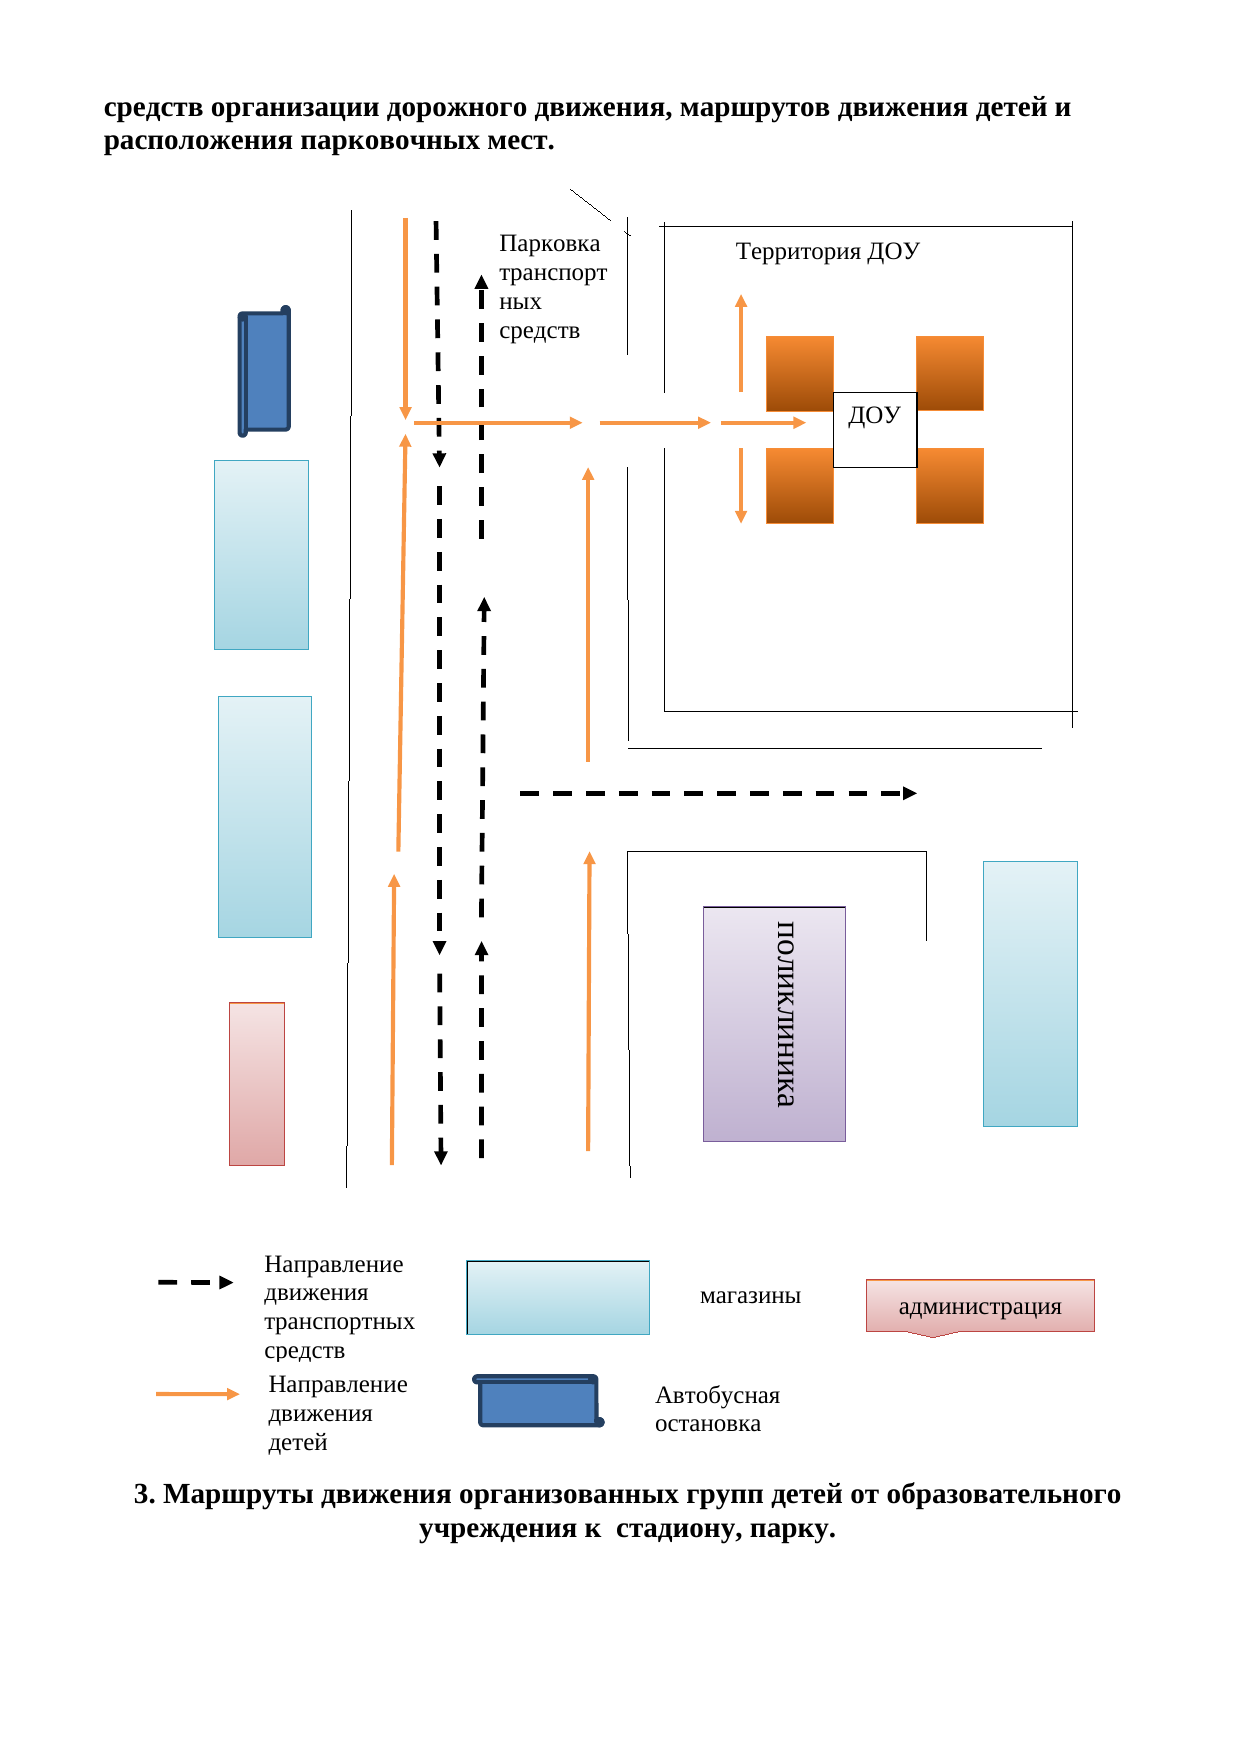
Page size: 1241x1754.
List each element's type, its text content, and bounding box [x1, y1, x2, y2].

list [103, 89, 1152, 156]
text 3. Маршруты движения организованных групп детей от образовательного учреждения к стадиону, парку. [103, 1476, 1152, 1572]
